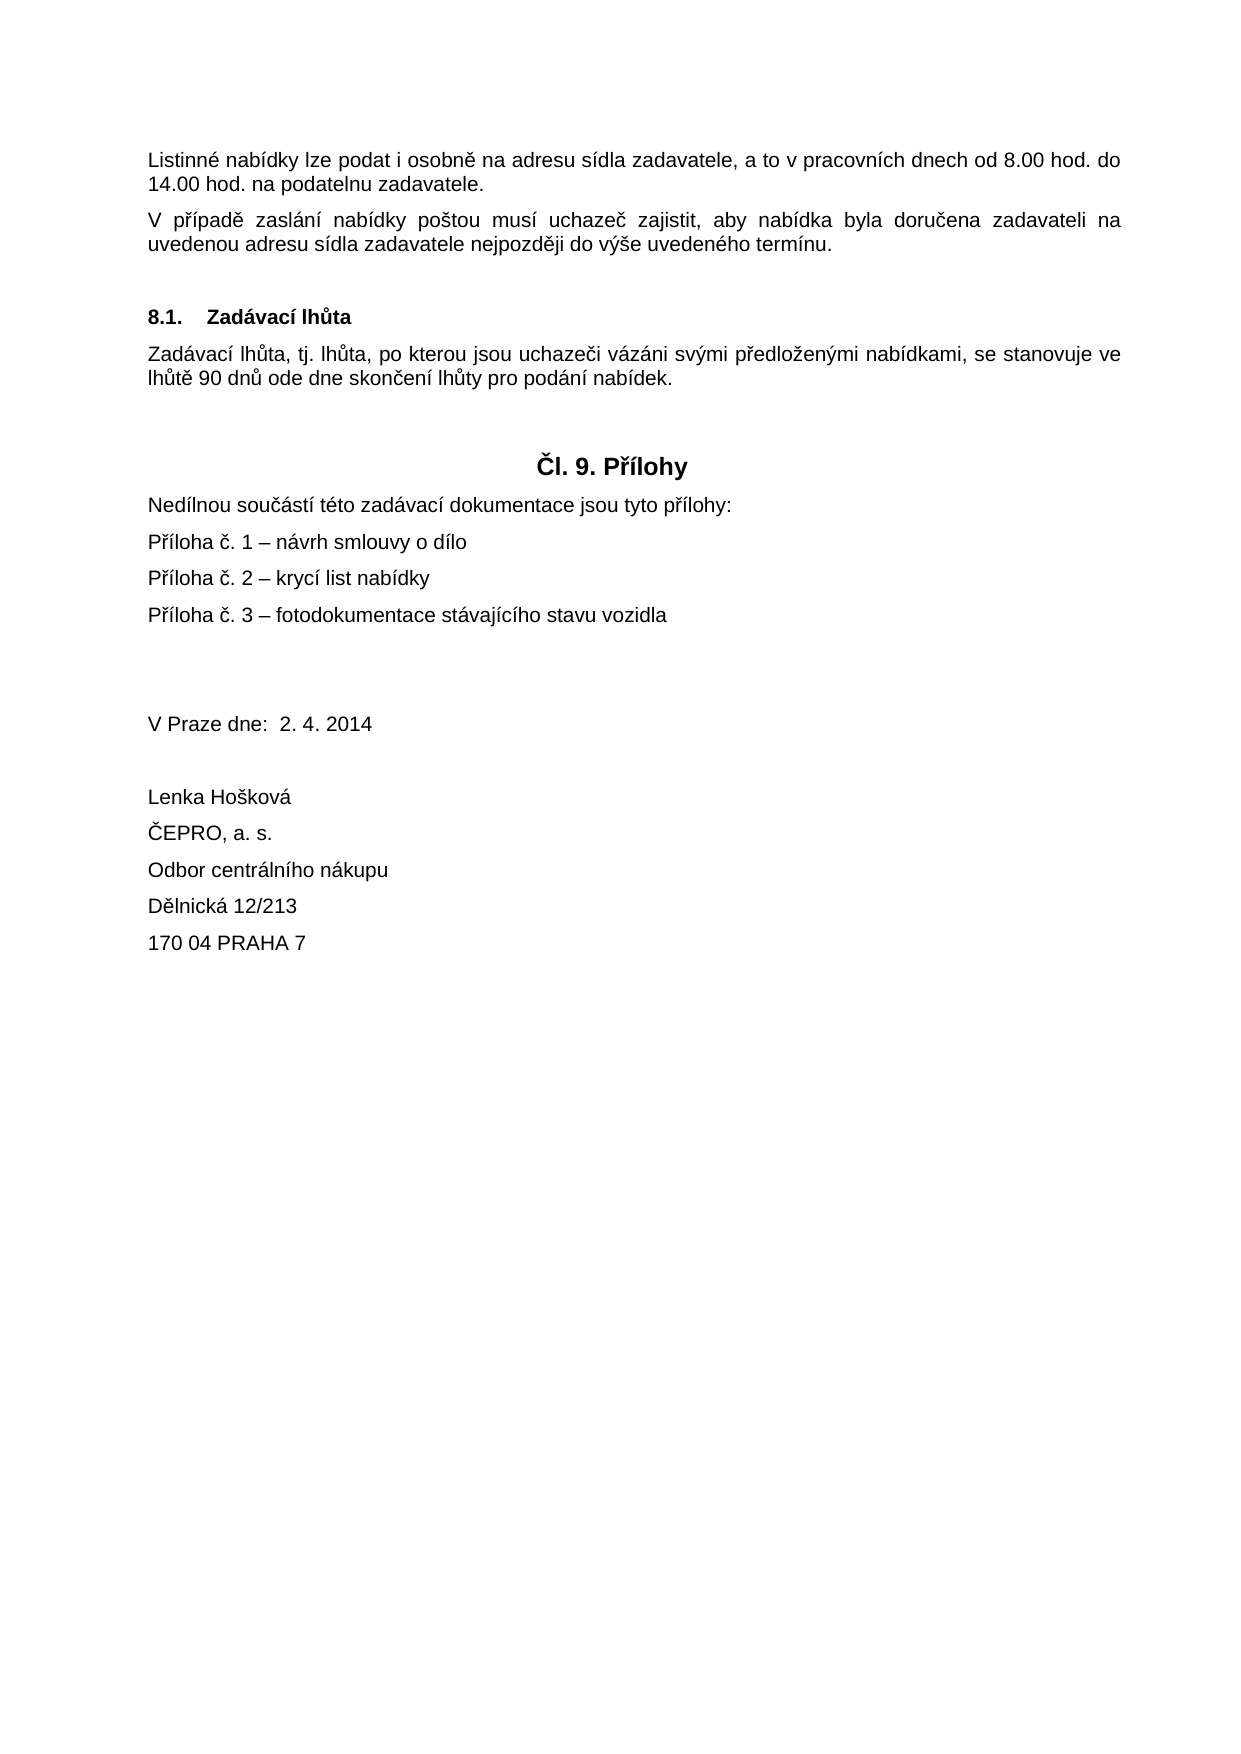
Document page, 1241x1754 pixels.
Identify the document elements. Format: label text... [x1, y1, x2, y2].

text V případě zaslání nabídky poštou musí uchazeč zajistit, aby nabídka byla doručena zadavateli na uvedenou adresu sídla zadavatele nejpozději do výše uvedeného termínu. [148, 208, 1122, 256]
text Zadávací lhůta, tj. lhůta, po kterou jsou uchazeči vázáni svými předloženými nabídkami, se stanovuje ve lhůtě 90 dnů ode dne skončení lhůty pro podání nabídek. [148, 341, 1122, 389]
text Příloha č. 2 – krycí list nabídky [148, 566, 1122, 590]
text Přílohy [102, 452, 1122, 481]
text ČEPRO, a. s. [148, 821, 1122, 845]
text Zadávací lhůta [148, 305, 1122, 329]
text Listinné nabídky lze podat i osobně na adresu sídla zadavatele, a to v pracovních dnech od 8.00 hod. do 14.00 hod. na podatelnu zadavatele. [148, 148, 1122, 196]
text Odbor centrálního nákupu [148, 858, 1122, 882]
text Lenka Hošková [148, 785, 1122, 809]
text Dělnická 12/213 [148, 894, 1122, 918]
text Nedílnou součástí této zadávací dokumentace jsou tyto přílohy: [148, 493, 1122, 517]
text Příloha č. 1 – návrh smlouvy o dílo [148, 529, 1122, 553]
text Příloha č. 3 – fotodokumentace stávajícího stavu vozidla [148, 602, 1122, 626]
text V Praze dne: 2. 4. 2014 [148, 712, 1122, 736]
text 170 04 PRAHA 7 [148, 931, 1122, 954]
